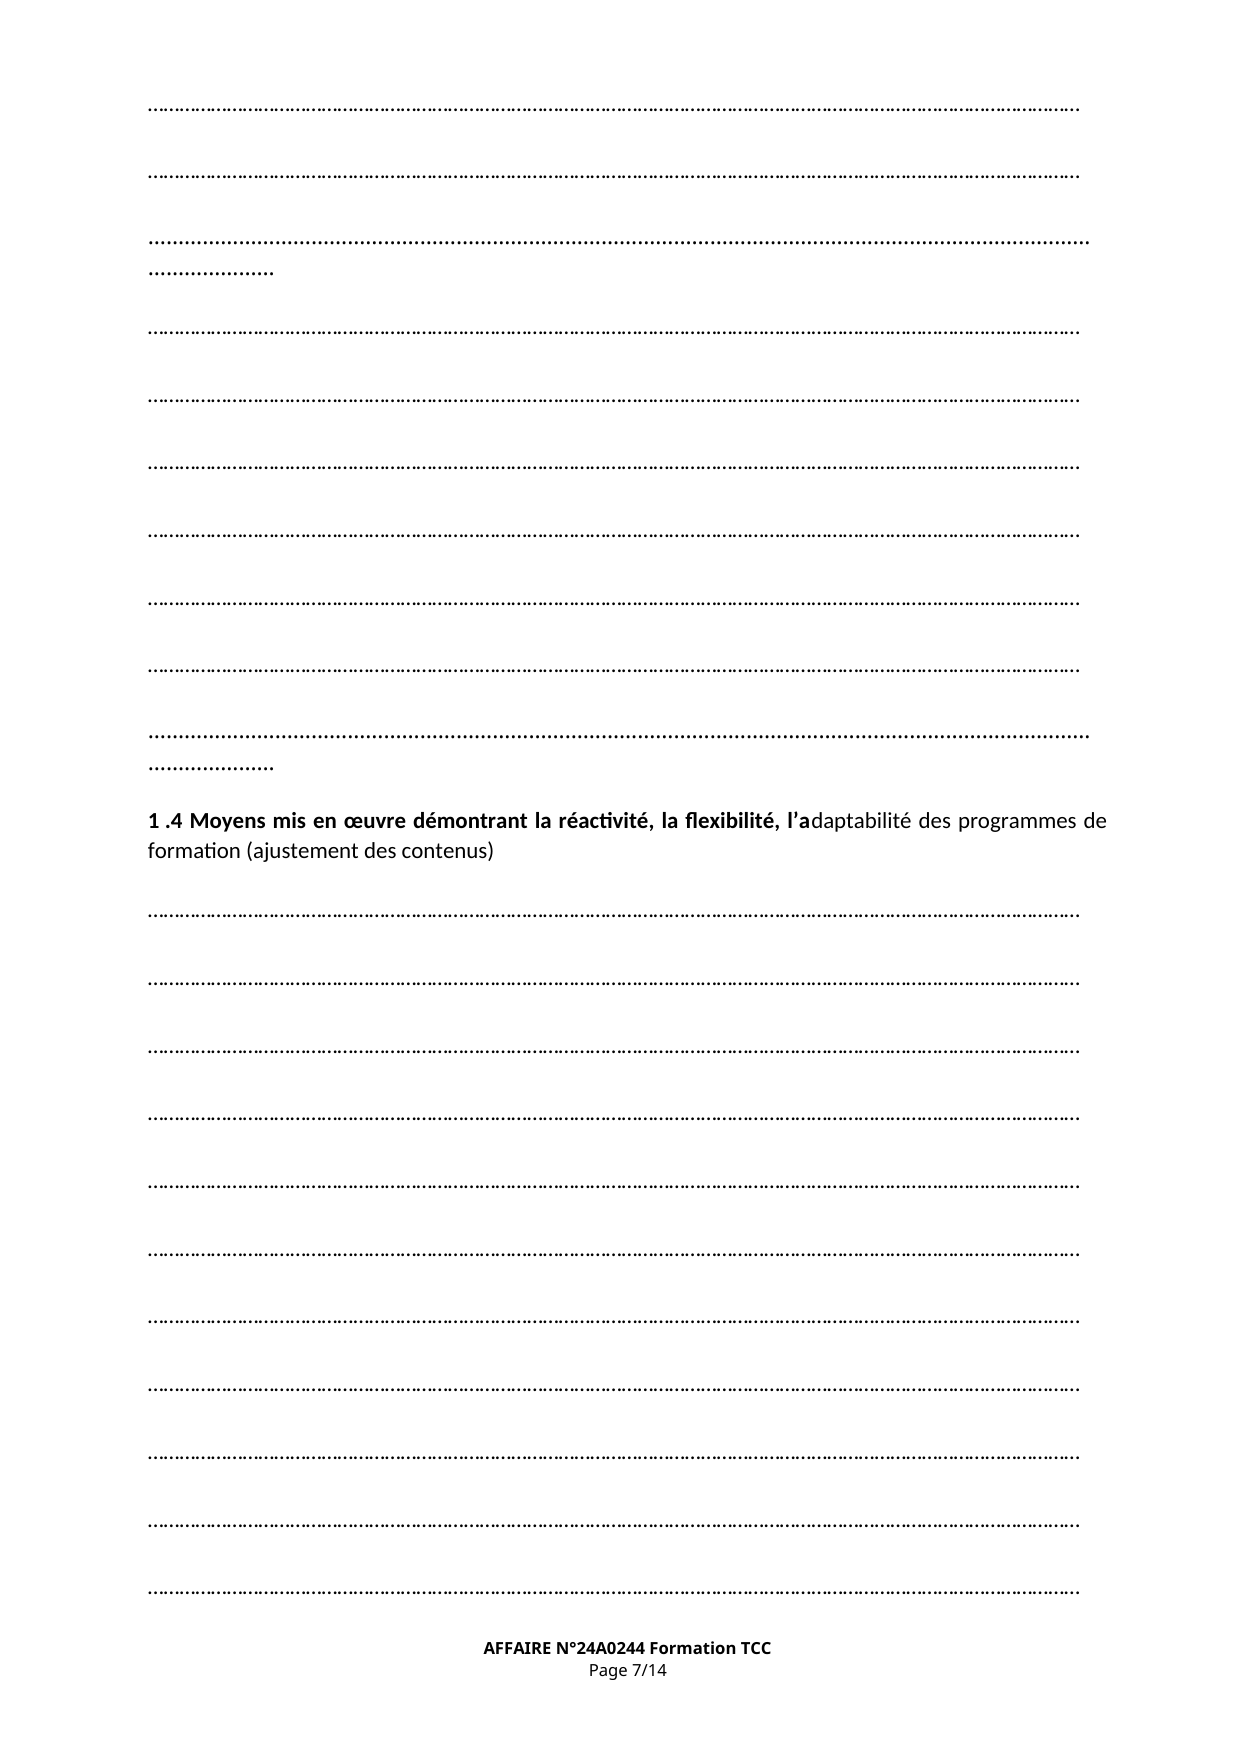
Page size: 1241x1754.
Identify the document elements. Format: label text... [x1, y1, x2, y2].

list …………………………………………………………………………………………………………………………………………………………… [148, 651, 1107, 679]
list …………………………………………………………………………………………………………………………………………………………… [148, 583, 1107, 611]
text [148, 1505, 1107, 1533]
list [148, 89, 1107, 117]
text …………………………………………………………………………………………………………………………………………………………… [148, 1234, 1107, 1262]
list …………………………………………………………………………………………………………………………………………………………… [148, 380, 1107, 408]
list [148, 156, 1107, 184]
text …………………………………………………………………………………………………………………………………………………………… [148, 895, 1107, 923]
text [148, 1572, 1107, 1601]
text 1 .4 Moyens mis en œuvre démontrant la réactivité, la flexibilité, l’adaptabilité des programmes de formation (ajustement des contenus) [148, 806, 1107, 864]
text …………………………………………………………………………………………………………………………………………………………… [148, 1031, 1107, 1059]
text …………………………………………………………………………………………………………………………………………………………… [148, 714, 1107, 777]
text …………………………………………………………………………………………………………………………………………………………… [148, 220, 1107, 282]
list …………………………………………………………………………………………………………………………………………………………… [148, 515, 1107, 543]
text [148, 1437, 1107, 1465]
text …………………………………………………………………………………………………………………………………………………………… [148, 1302, 1107, 1330]
text …………………………………………………………………………………………………………………………………………………………… [148, 963, 1107, 991]
text …………………………………………………………………………………………………………………………………………………………… [148, 1098, 1107, 1127]
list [148, 312, 1107, 340]
text …………………………………………………………………………………………………………………………………………………………… [148, 1166, 1107, 1194]
text …………………………………………………………………………………………………………………………………………………………… [148, 1369, 1107, 1397]
list …………………………………………………………………………………………………………………………………………………………… [148, 447, 1107, 476]
